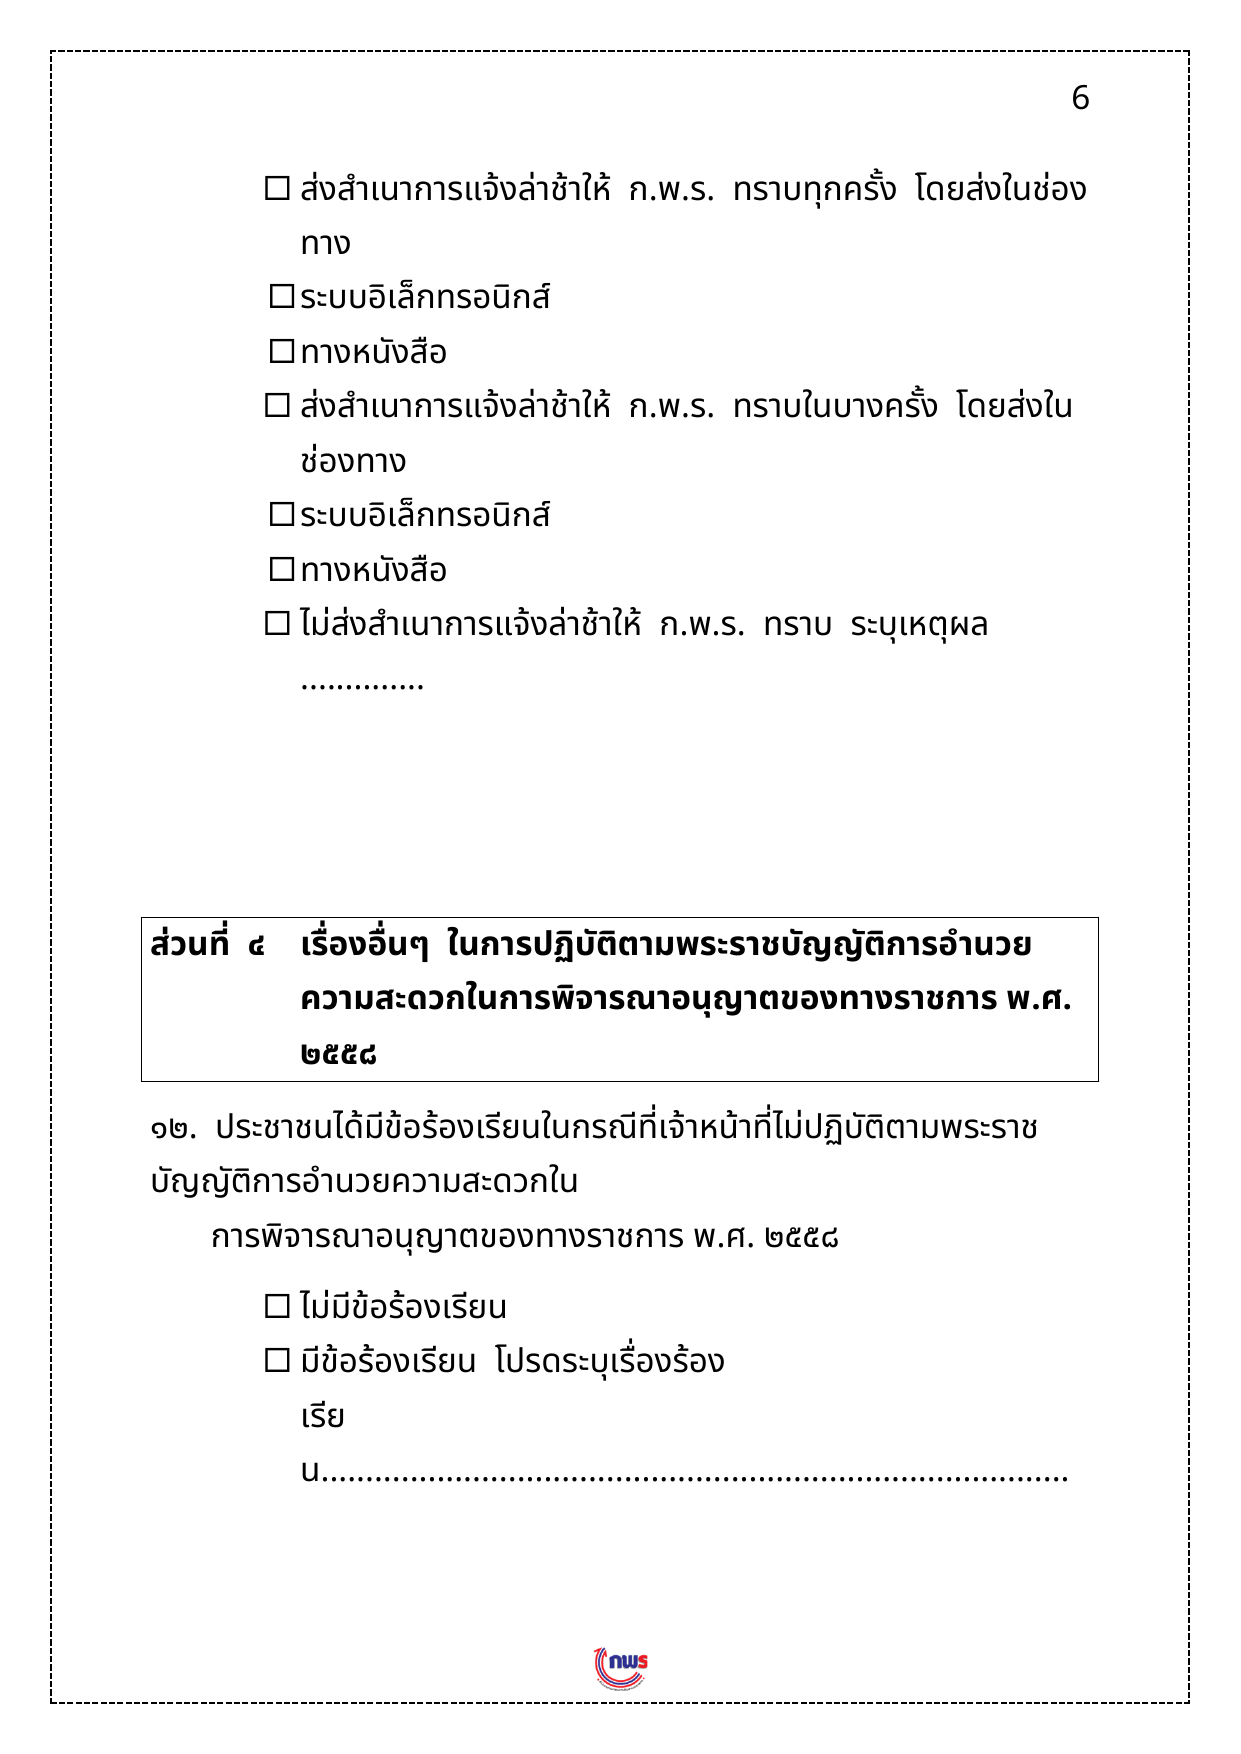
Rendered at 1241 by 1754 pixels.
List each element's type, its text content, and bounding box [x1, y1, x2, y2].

text ๑๒. ประชาชนได้มีข้อร้องเรียนในกรณีที่เจ้าหน้าที่ไม่ปฏิบัติตามพระราชบัญญัติการอำนวยความสะดวกใน การพิจารณาอนุญาตของทางราชการ พ.ศ. ๒๕๕๘ [150, 1103, 1090, 1262]
list ระบบอิเล็กทรอนิกส์ [225, 491, 1090, 542]
list ไม่ส่งสำเนาการแจ้งล่าช้าให้ ก.พ.ร. ทราบ ระบุเหตุผล .............. [262, 600, 1090, 699]
list ส่งสำเนาการแจ้งล่าช้าให้ ก.พ.ร. ทราบในบางครั้ง โดยส่งในช่องทาง [262, 382, 1090, 487]
list ทางหนังสือ [225, 328, 1090, 378]
list มีข้อร้องเรียน โปรดระบุเรื่องร้องเรียน.................................................................................... [262, 1337, 1090, 1497]
list ส่งสำเนาการแจ้งล่าช้าให้ ก.พ.ร. ทราบทุกครั้ง โดยส่งในช่องทาง [262, 164, 1090, 269]
list ทางหนังสือ [225, 546, 1090, 596]
picture [591, 1644, 648, 1691]
list ระบบอิเล็กทรอนิกส์ [225, 273, 1090, 324]
text ส่วนที่ ๔ เรื่องอื่นๆ ในการปฏิบัติตามพระราชบัญญัติการอำนวยความสะดวกในการพิจารณาอนุญาตของทางราชการ พ.ศ. ๒๕๕๘ [142, 918, 1098, 1081]
list ไม่มีข้อร้องเรียน [262, 1283, 1090, 1333]
